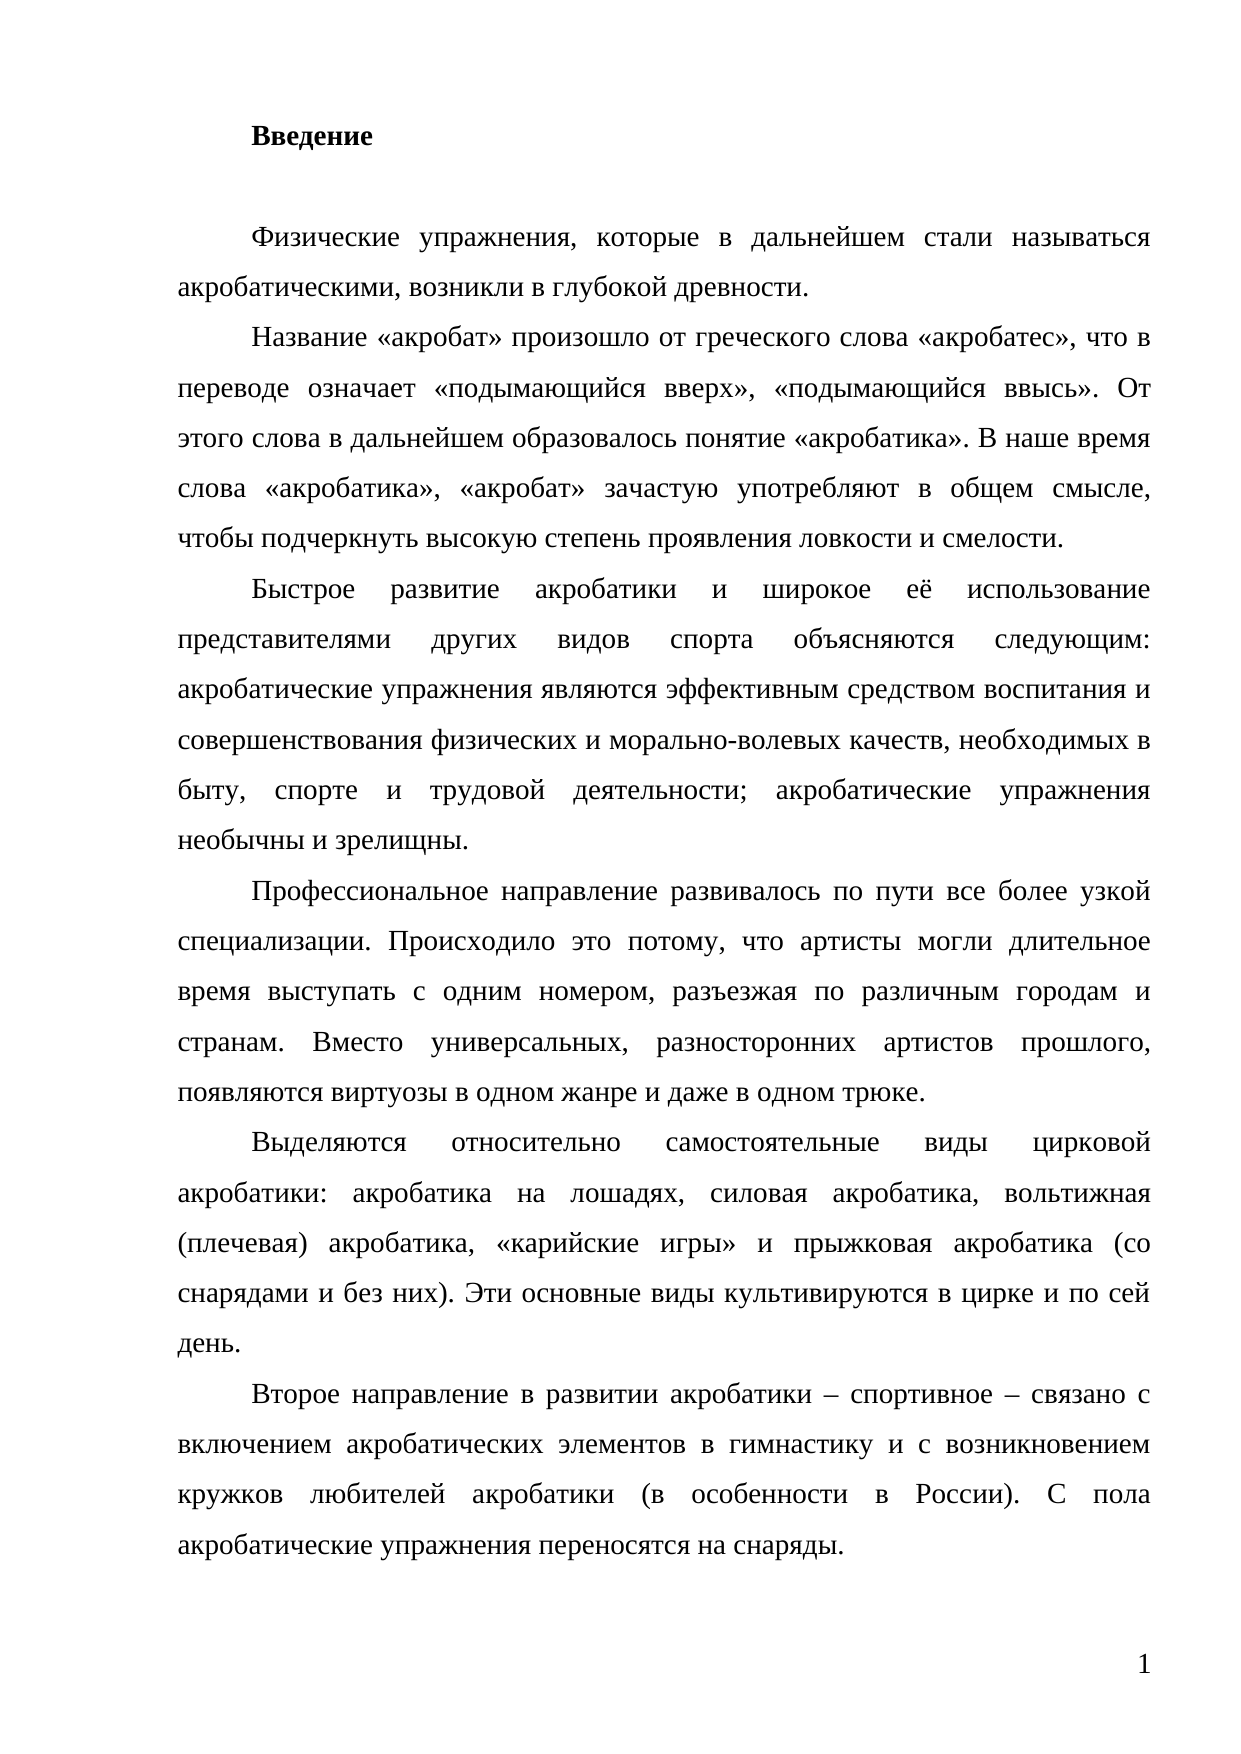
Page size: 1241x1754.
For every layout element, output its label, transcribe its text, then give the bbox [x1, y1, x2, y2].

text Второе направление в развитии акробатики – спортивное – связано с включением акробатических элементов в гимнастику и с возникновением кружков любителей акробатики (в особенности в России). С пола акробатические упражнения переносятся на снаряды. [177, 1376, 1152, 1560]
text Название «акробат» произошло от греческого слова «акробатес», что в переводе означает «подымающийся вверх», «подымающийся ввысь». От этого слова в дальнейшем образовалось понятие «акробатика». В наше время слова «акробатика», «акробат» зачастую употребляют в общем смысле, чтобы подчеркнуть высокую степень проявления ловкости и смелости. [177, 319, 1152, 554]
text Выделяются относительно самостоятельные виды цирковой акробатики: акробатика на лошадях, силовая акробатика, вольтижная (плечевая) акробатика, «карийские игры» и прыжковая акробатика (со снарядами и без них). Эти основные виды культивируются в цирке и по сей день. [177, 1124, 1152, 1359]
subtitle Введение [177, 118, 1152, 152]
text Быстрое развитие акробатики и широкое её использование представителями других видов спорта объясняются следующим: акробатические упражнения являются эффективным средством воспитания и совершенствования физических и морально-волевых качеств, необходимых в быту, спорте и трудовой деятельности; акробатические упражнения необычны и зрелищны. [177, 571, 1152, 856]
text Физические упражнения, которые в дальнейшем стали называться акробатическими, возникли в глубокой древности. [177, 219, 1152, 303]
text Профессиональное направление развивалось по пути все более узкой специализации. Происходило это потому, что артисты могли длительное время выступать с одним номером, разъезжая по различным городам и странам. Вместо универсальных, разносторонних артистов прошлого, появляются виртуозы в одном жанре и даже в одном трюке. [177, 873, 1152, 1108]
